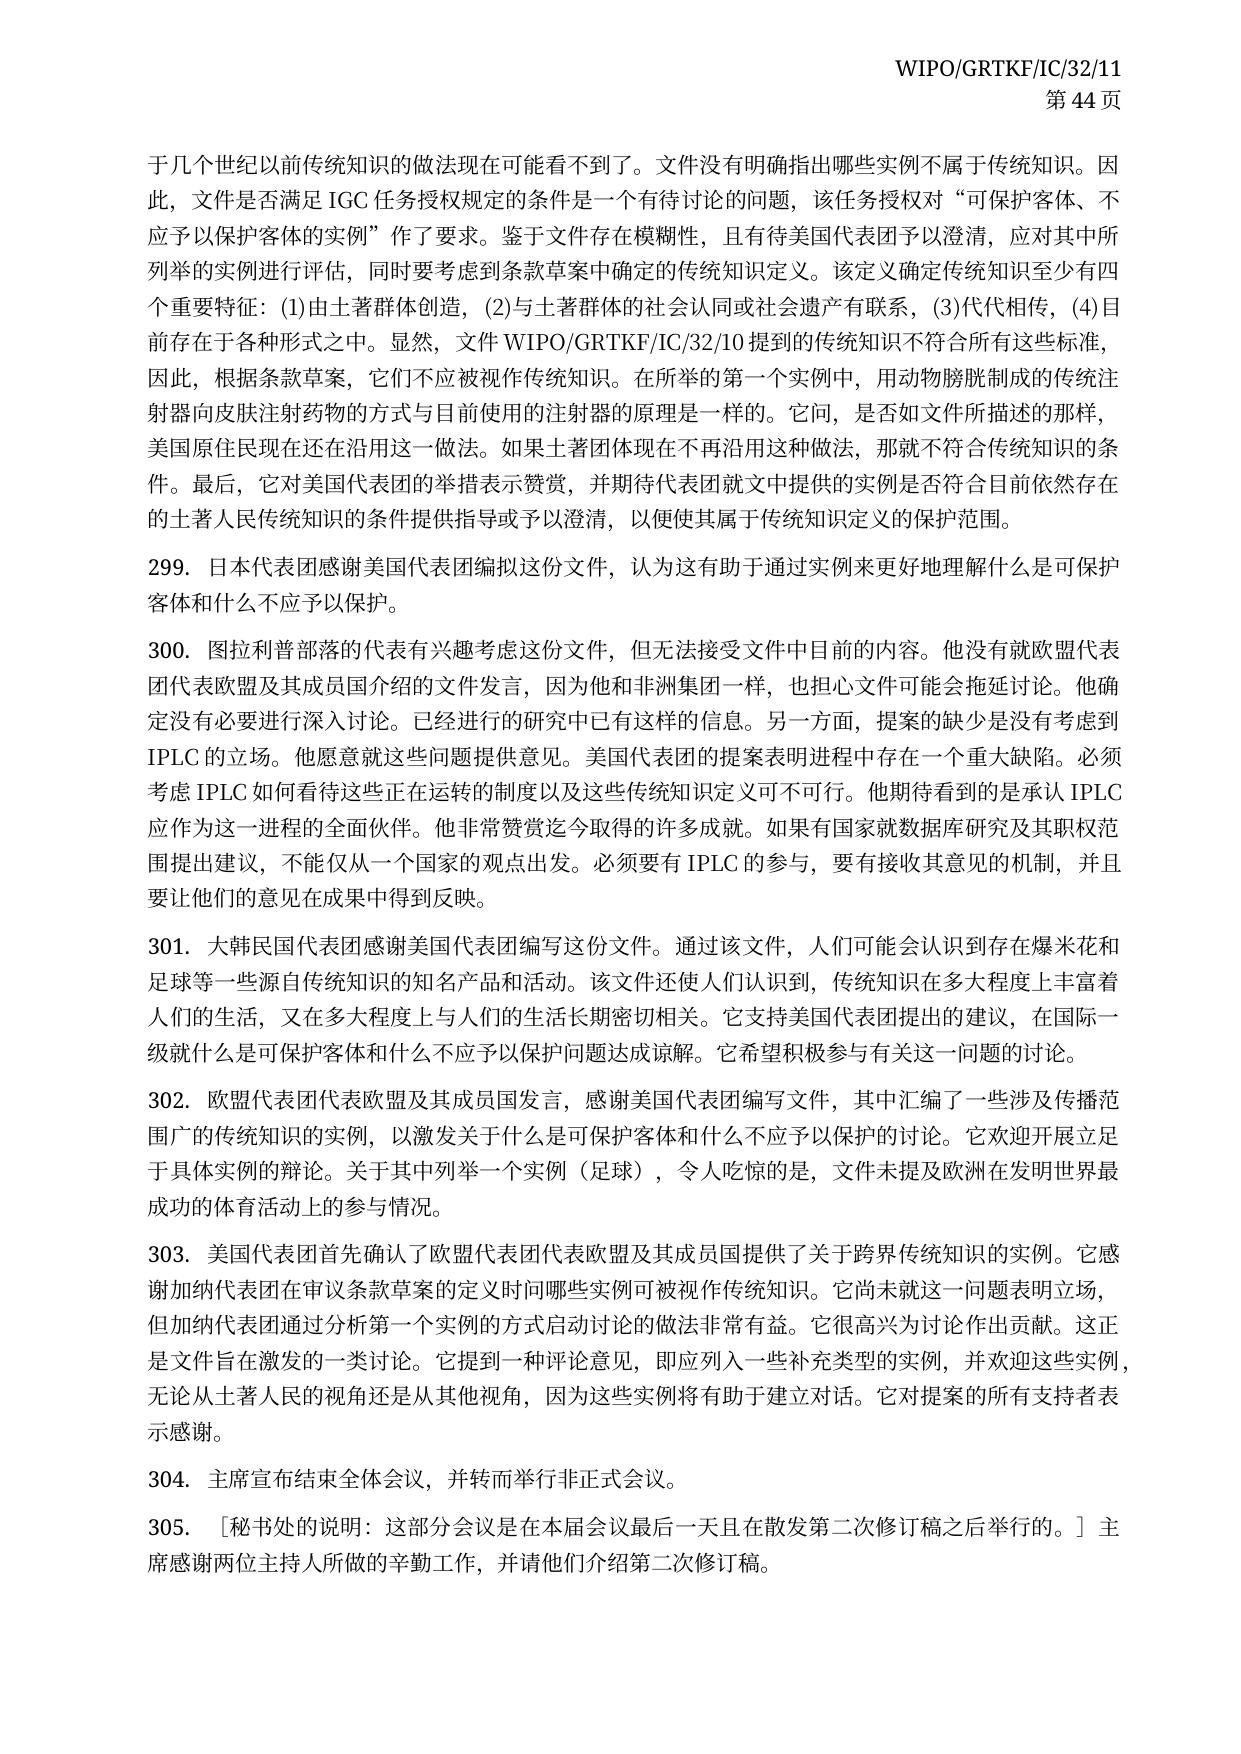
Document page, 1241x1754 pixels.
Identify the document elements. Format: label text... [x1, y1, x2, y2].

list 图拉利普部落的代表有兴趣考虑这份文件，但无法接受文件中目前的内容。他没有就欧盟代表团代表欧盟及其成员国介绍的文件发言，因为他和非洲集团一样，也担心文件可能会拖延讨论。他确定没有必要进行深入讨论。已经进行的研究中已有这样的信息。另一方面，提案的缺少是没有考虑到IPLC的立场。他愿意就这些问题提供意见。美国代表团的提案表明进程中存在一个重大缺陷。必须考虑IPLC如何看待这些正在运转的制度以及这些传统知识定义可不可行。他期待看到的是承认IPLC应作为这一进程的全面伙伴。他非常赞赏迄今取得的许多成就。如果有国家就数据库研究及其职权范围提出建议，不能仅从一个国家的观点出发。必须要有IPLC的参与，要有接收其意见的机制，并且要让他们的意见在成果中得到反映。 [148, 630, 1122, 913]
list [148, 144, 1122, 534]
list 美国代表团首先确认了欧盟代表团代表欧盟及其成员国提供了关于跨界传统知识的实例。它感谢加纳代表团在审议条款草案的定义时问哪些实例可被视作传统知识。它尚未就这一问题表明立场，但加纳代表团通过分析第一个实例的方式启动讨论的做法非常有益。它很高兴为讨论作出贡献。这正是文件旨在激发的一类讨论。它提到一种评论意见，即应列入一些补充类型的实例，并欢迎这些实例，无论从土著人民的视角还是从其他视角，因为这些实例将有助于建立对话。它对提案的所有支持者表示感谢。 [148, 1234, 1122, 1446]
list 日本代表团感谢美国代表团编拟这份文件，认为这有助于通过实例来更好地理解什么是可保护客体和什么不应予以保护。 [148, 546, 1122, 617]
list ［秘书处的说明：这部分会议是在本届会议最后一天且在散发第二次修订稿之后举行的。］主席感谢两位主持人所做的辛勤工作，并请他们介绍第二次修订稿。 [148, 1507, 1122, 1578]
list 欧盟代表团代表欧盟及其成员国发言，感谢美国代表团编写文件，其中汇编了一些涉及传播范围广的传统知识的实例，以激发关于什么是可保护客体和什么不应予以保护的讨论。它欢迎开展立足于具体实例的辩论。关于其中列举一个实例（足球），令人吃惊的是，文件未提及欧洲在发明世界最成功的体育活动上的参与情况。 [148, 1080, 1122, 1221]
list 大韩民国代表团感谢美国代表团编写这份文件。通过该文件，人们可能会认识到存在爆米花和足球等一些源自传统知识的知名产品和活动。该文件还使人们认识到，传统知识在多大程度上丰富着人们的生活，又在多大程度上与人们的生活长期密切相关。它支持美国代表团提出的建议，在国际一级就什么是可保护客体和什么不应予以保护问题达成谅解。它希望积极参与有关这一问题的讨论。 [148, 926, 1122, 1067]
list 主席宣布结束全体会议，并转而举行非正式会议。 [148, 1459, 1122, 1494]
